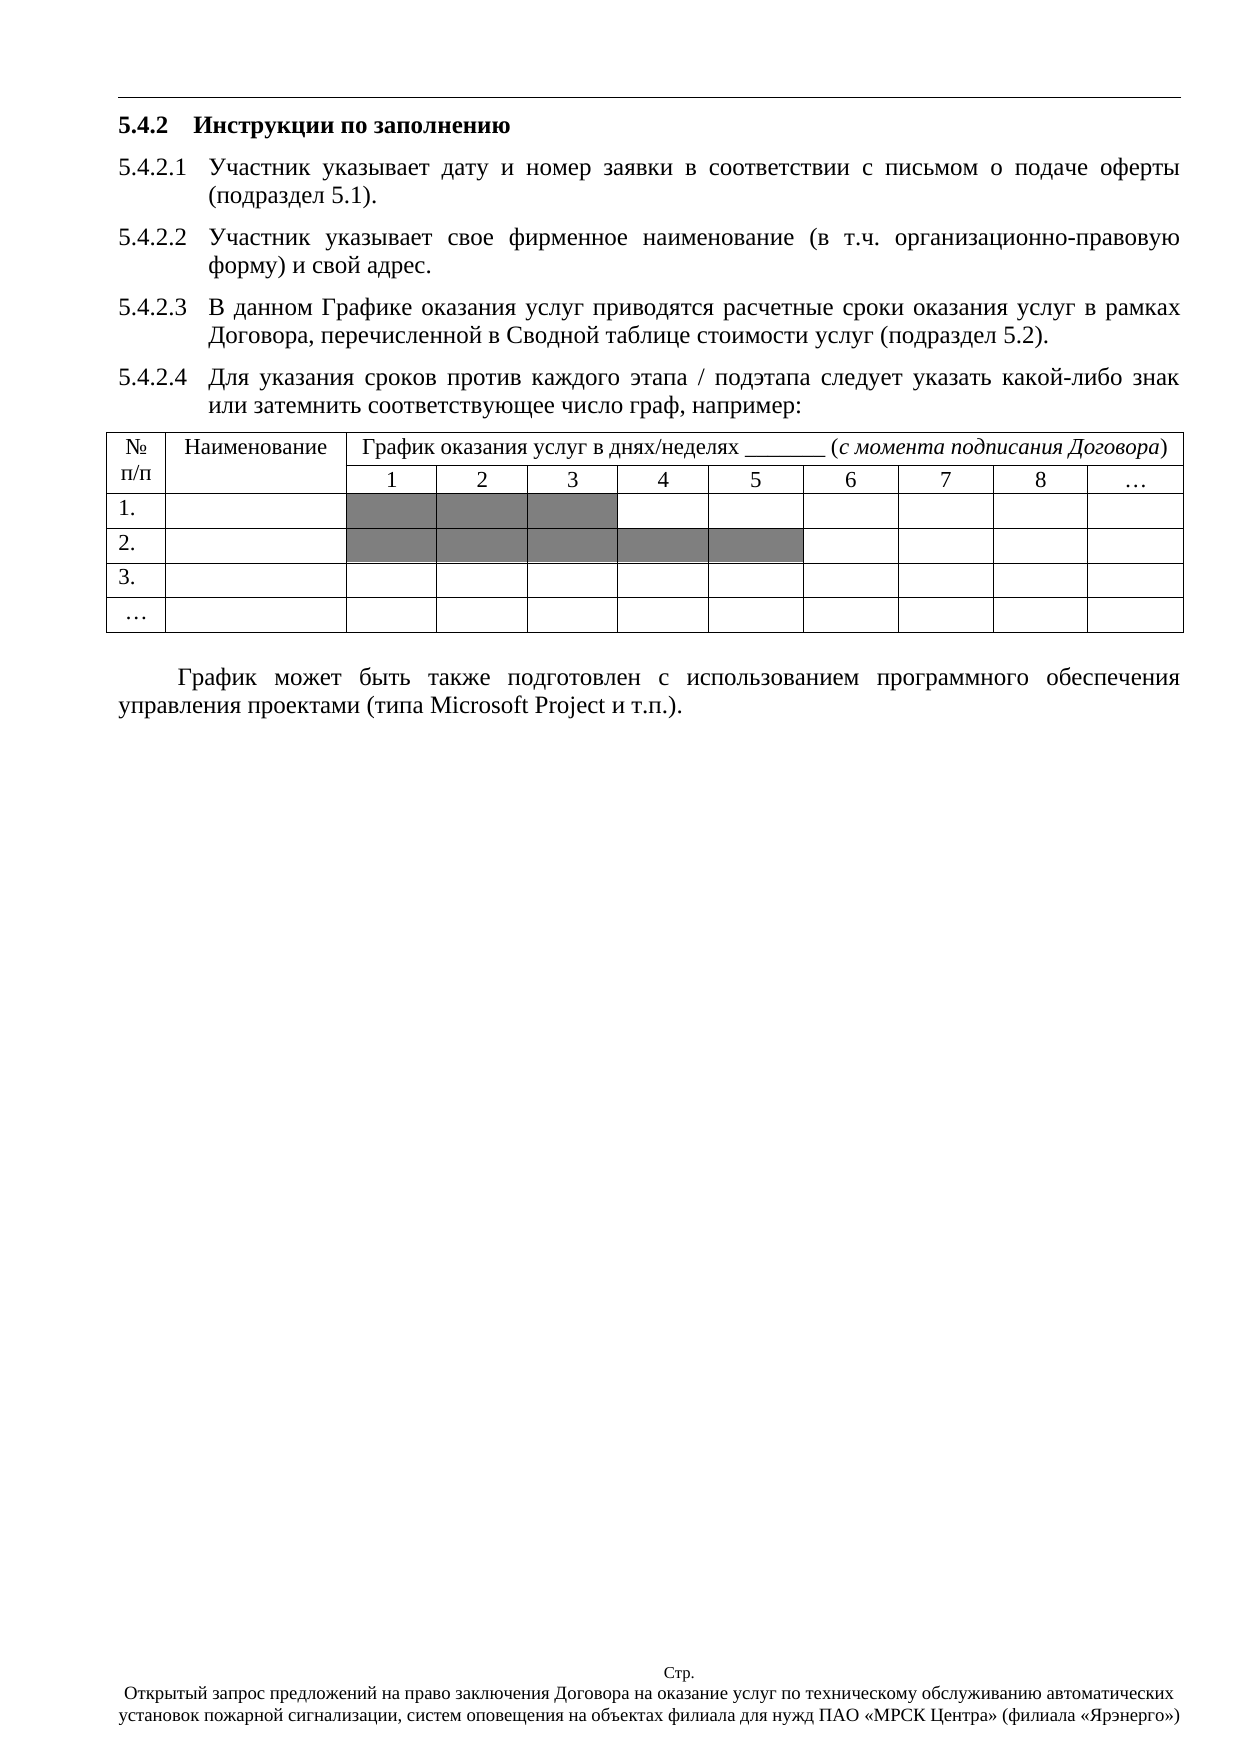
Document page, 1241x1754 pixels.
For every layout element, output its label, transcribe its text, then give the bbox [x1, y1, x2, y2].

list Участник указывает свое фирменное наименование (в т.ч. организационно-правовую форму) и свой адрес. [118, 222, 1181, 279]
table_cell [618, 598, 708, 632]
table_cell [528, 564, 617, 597]
table_cell [166, 494, 346, 528]
table_cell [804, 494, 898, 528]
table_cell [994, 494, 1087, 528]
table_cell [107, 494, 165, 528]
table_cell [528, 494, 617, 528]
table_cell 6 [804, 466, 898, 493]
table_cell 5 [709, 466, 803, 493]
table_cell 4 [618, 466, 708, 493]
table_cell 2 [437, 466, 527, 493]
table_cell … [107, 598, 165, 632]
subtitle Инструкции по заполнению [118, 111, 1181, 139]
table_cell 3 [528, 466, 617, 493]
table_cell [528, 529, 617, 562]
list Участник указывает дату и номер заявки в соответствии с письмом о подаче оферты (подраздел 5.1). [118, 152, 1181, 209]
table_header № п/п [107, 433, 165, 493]
table_cell 1 [347, 466, 436, 493]
table_cell [107, 529, 165, 562]
table_cell [618, 564, 708, 597]
table_cell [437, 529, 527, 562]
table_cell [618, 529, 708, 562]
table_cell [804, 564, 898, 597]
table_cell 7 [899, 466, 993, 493]
table_cell [1088, 529, 1183, 562]
table_cell [347, 494, 436, 528]
table_cell [709, 494, 803, 528]
table_cell [437, 564, 527, 597]
table_cell [347, 529, 436, 562]
table_cell [1088, 494, 1183, 528]
table_cell [618, 494, 708, 528]
table_cell [166, 598, 346, 632]
table_cell … [1088, 466, 1183, 493]
table_cell 8 [994, 466, 1087, 493]
list В данном Графике оказания услуг приводятся расчетные сроки оказания услуг в рамках Договора, перечисленной в Сводной таблице стоимости услуг (подраздел 5.2). [118, 292, 1181, 349]
text График может быть также подготовлен с использованием программного обеспечения управления проектами (типа Microsoft Project и т.п.). [118, 662, 1181, 719]
table_cell [709, 564, 803, 597]
table_cell [994, 598, 1087, 632]
table_header Наименование [166, 433, 346, 493]
table_cell [994, 564, 1087, 597]
table_cell [528, 598, 617, 632]
table_header График оказания услуг в днях/неделях _______ (с момента подписания Договора) [347, 433, 1183, 465]
table_cell [709, 598, 803, 632]
table_cell [347, 598, 436, 632]
table_cell [347, 564, 436, 597]
table_cell [107, 564, 165, 597]
table_cell [899, 529, 993, 562]
table_cell [166, 564, 346, 597]
table_cell [804, 598, 898, 632]
table_cell [899, 598, 993, 632]
table_cell [437, 494, 527, 528]
table_cell [1088, 564, 1183, 597]
table_cell [1088, 598, 1183, 632]
table_cell [804, 529, 898, 562]
list Для указания сроков против каждого этапа / подэтапа следует указать какой-либо знак или затемнить соответствующее число граф, например: [118, 362, 1181, 419]
table_cell [166, 529, 346, 562]
table_cell [994, 529, 1087, 562]
table_cell [437, 598, 527, 632]
table_cell [899, 494, 993, 528]
table_cell [899, 564, 993, 597]
table_cell [709, 529, 803, 562]
